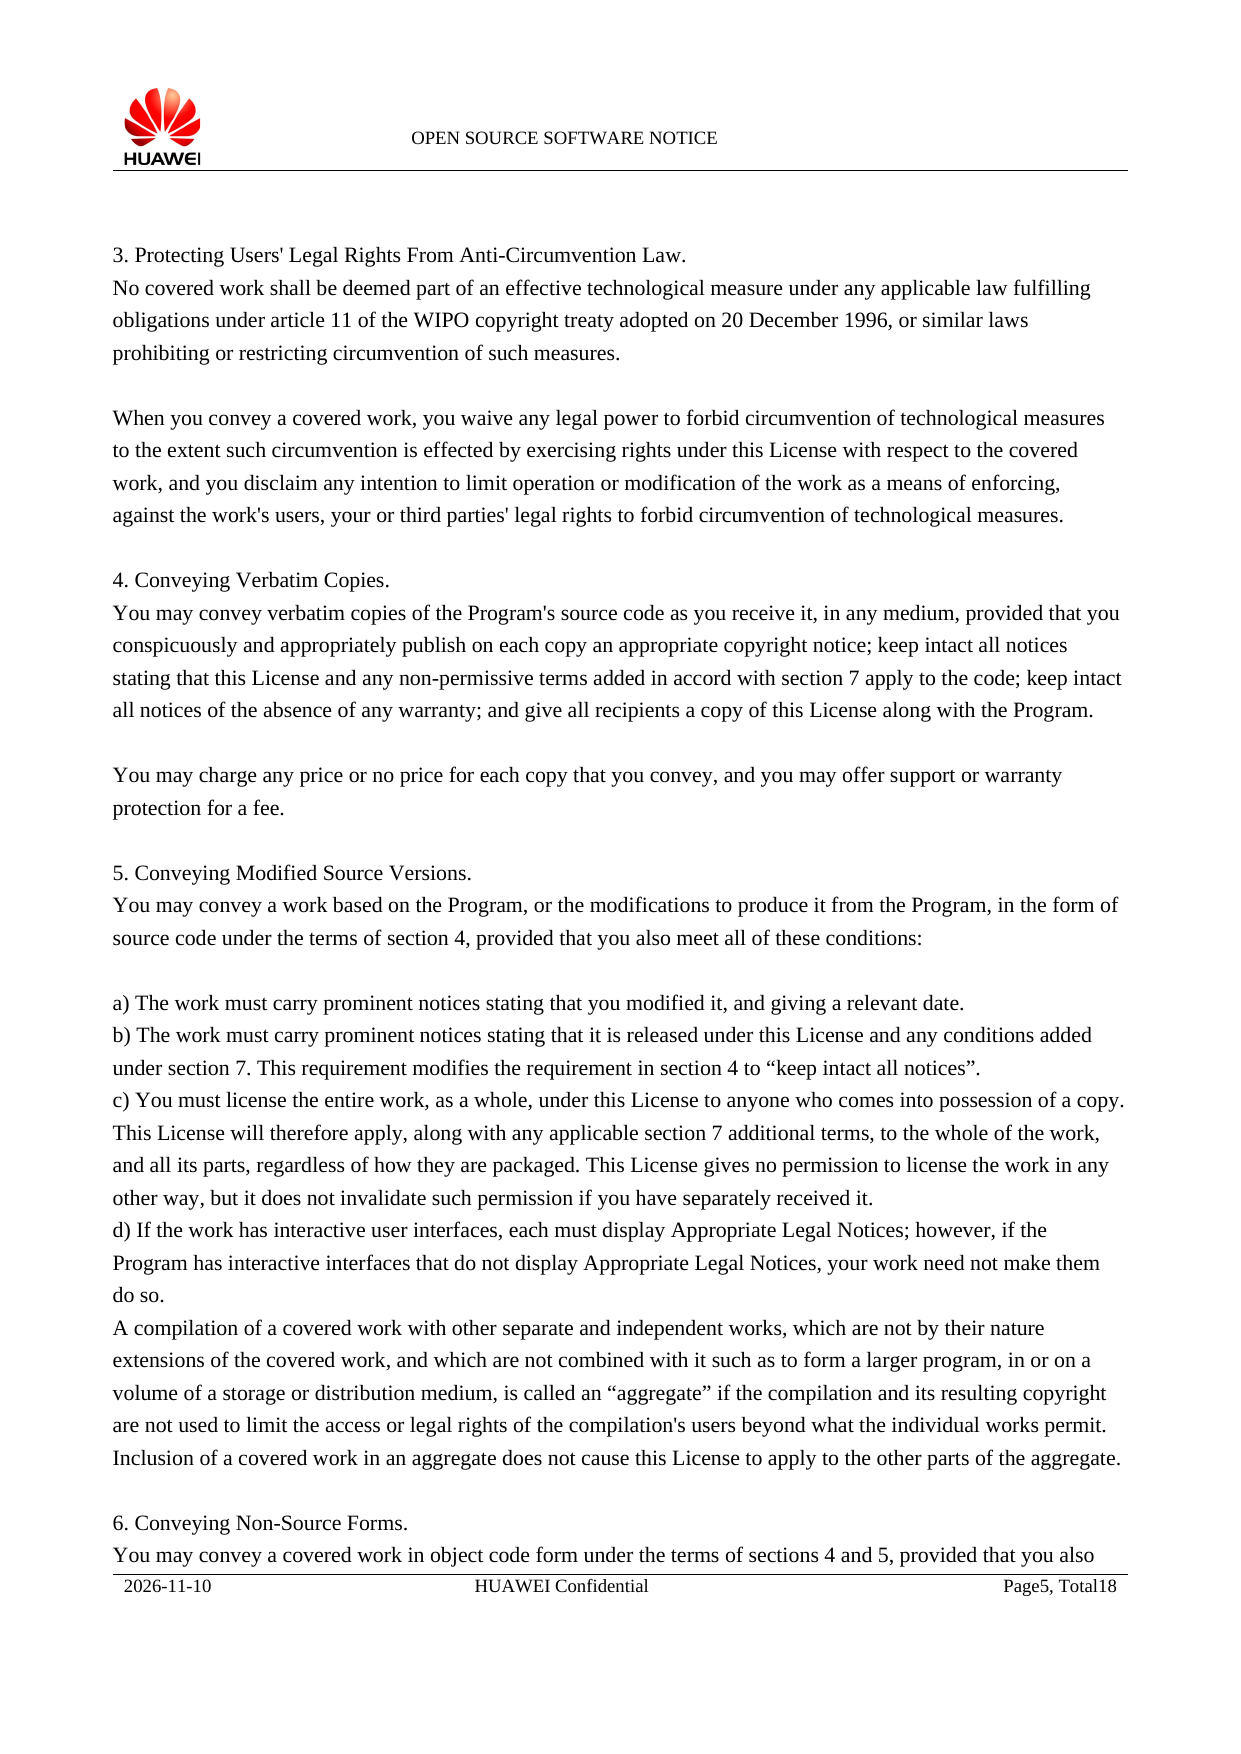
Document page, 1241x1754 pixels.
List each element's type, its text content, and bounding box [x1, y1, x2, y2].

picture [124, 88, 201, 165]
